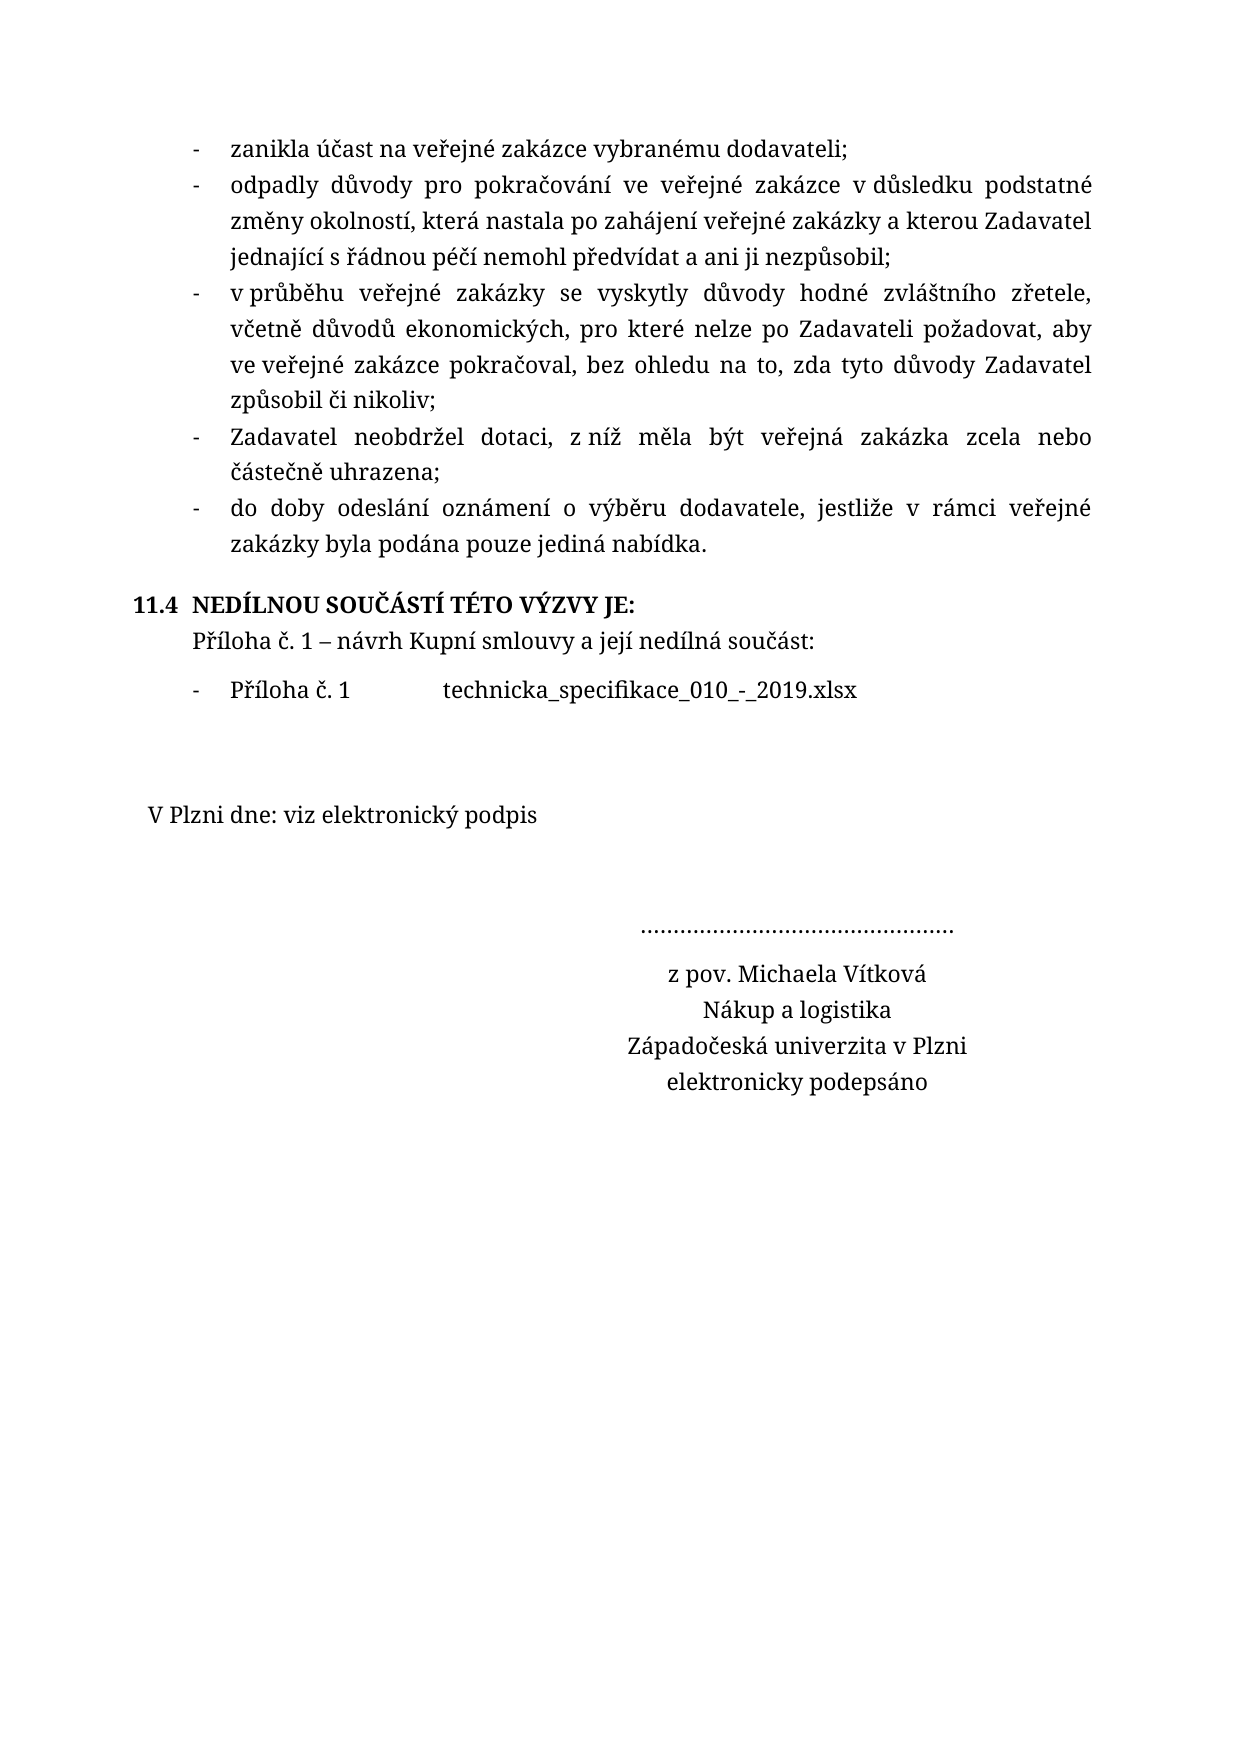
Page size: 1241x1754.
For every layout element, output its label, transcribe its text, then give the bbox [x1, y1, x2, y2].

subtitle NEDÍLNOU SOUČÁSTÍ TÉTO VÝZVY JE: [133, 589, 1093, 620]
list do doby odeslání oznámení o výběru dodavatele, jestliže v rámci veřejné zakázky byla podána pouze jediná nabídka. [193, 492, 1093, 559]
text Nákup a logistika [502, 994, 1093, 1025]
list Příloha č. 1 technicka_specifikace_010_-_2019.xlsx [192, 673, 1093, 705]
list Zadavatel neobdržel dotaci, z níž měla být veřejná zakázka zcela nebo částečně uhrazena; [193, 420, 1093, 488]
text z pov. Michaela Vítková [502, 958, 1093, 989]
text V Plzni dne: viz elektronický podpis [148, 799, 1093, 830]
list zanikla účast na veřejné zakázce vybranému dodavateli; [193, 133, 1093, 164]
list v průběhu veřejné zakázky se vyskytly důvody hodné zvláštního zřetele, včetně důvodů ekonomických, pro které nelze po Zadavateli požadovat, aby ve veřejné zakázce pokračoval, bez ohledu na to, zda tyto důvody Zadavatel způsobil či nikoliv; [193, 277, 1093, 416]
text elektronicky podepsáno [502, 1066, 1093, 1097]
text Západočeská univerzita v Plzni [502, 1029, 1093, 1061]
text Příloha č. 1 – návrh Kupní smlouvy a její nedílná součást: [148, 625, 1093, 656]
text ………………………………………… [502, 909, 1093, 941]
list odpadly důvody pro pokračování ve veřejné zakázce v důsledku podstatné změny okolností, která nastala po zahájení veřejné zakázky a kterou Zadavatel jednající s řádnou péčí nemohl předvídat a ani ji nezpůsobil; [193, 169, 1093, 272]
